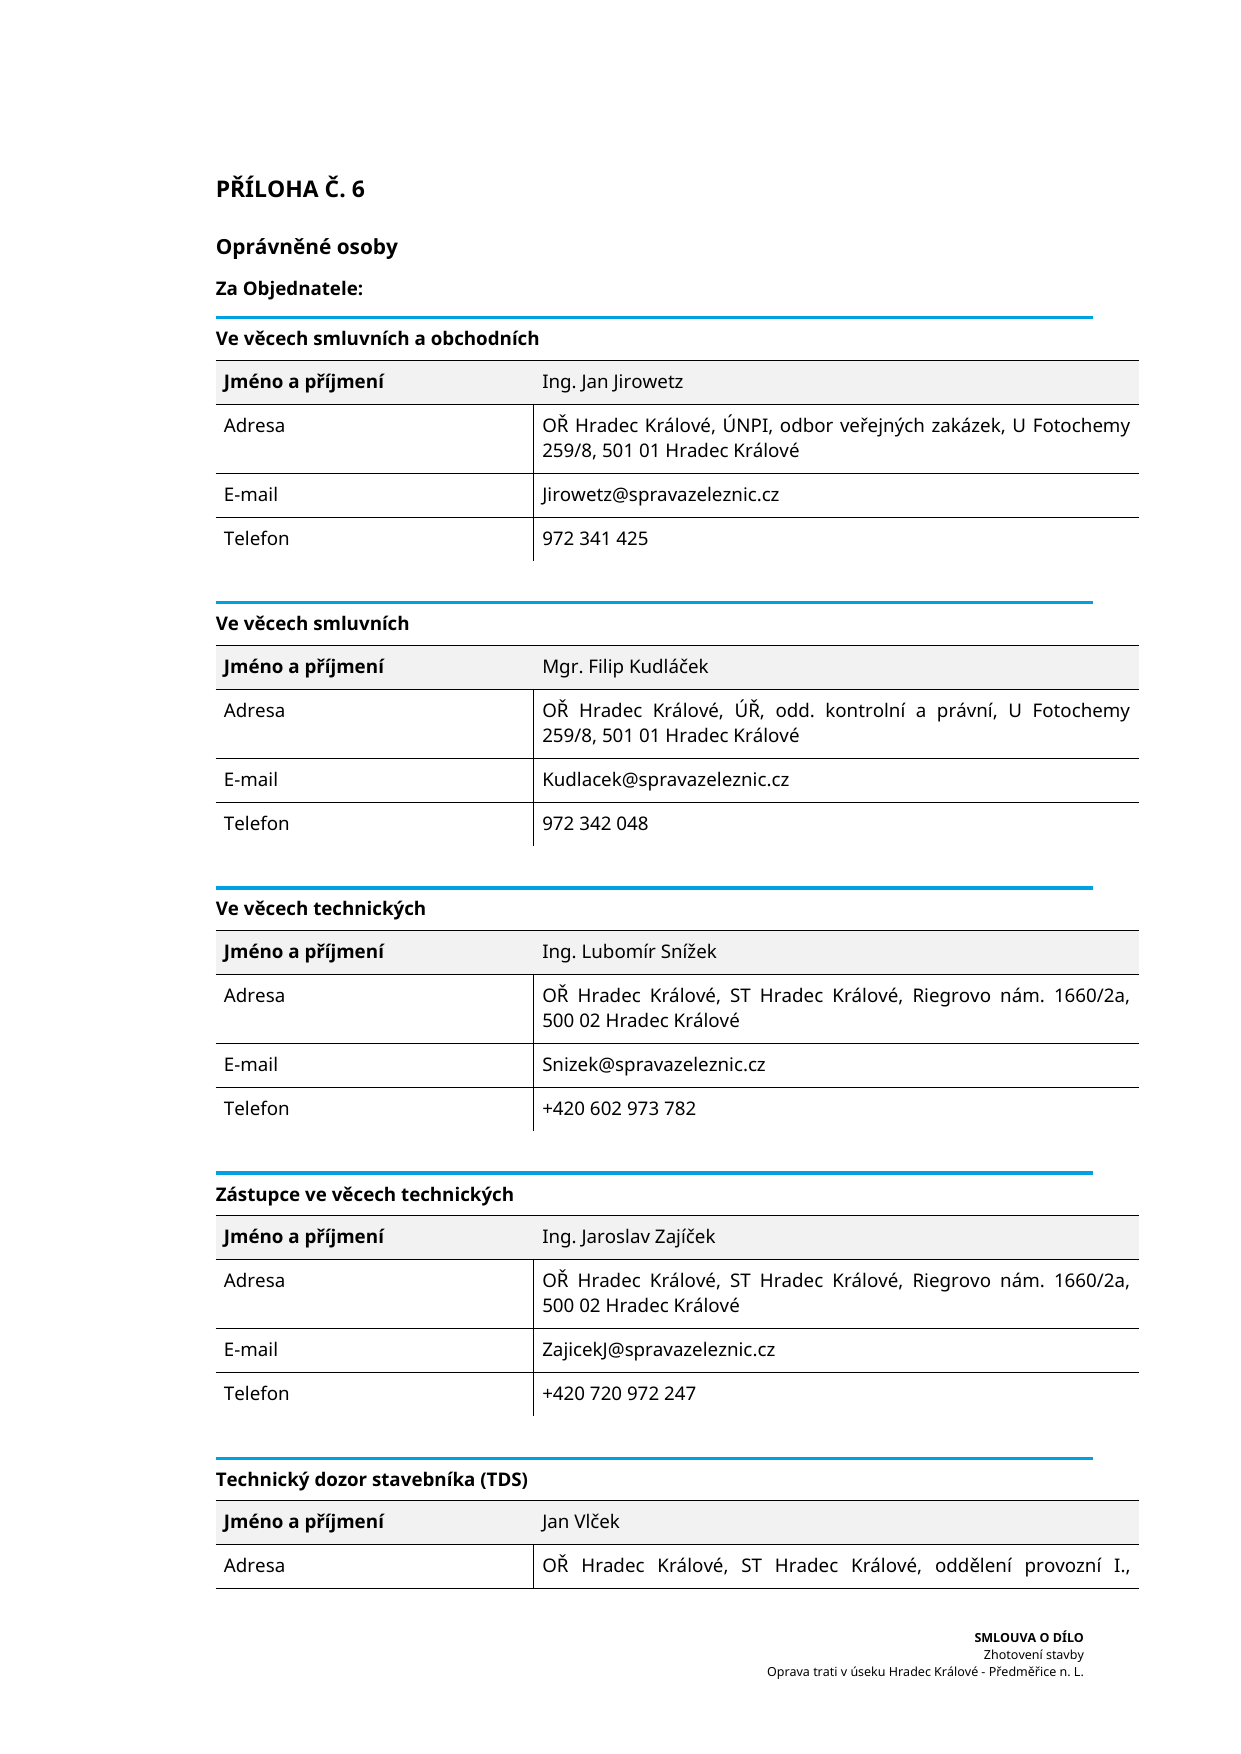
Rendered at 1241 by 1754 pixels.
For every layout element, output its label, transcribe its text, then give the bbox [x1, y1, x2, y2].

table_cell Adresa [216, 1260, 533, 1328]
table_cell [534, 1545, 1139, 1588]
table_header Jméno a příjmení [216, 931, 534, 974]
table_cell +420 602 973 782 [534, 1088, 1139, 1131]
table_cell Adresa [216, 690, 533, 758]
table_header Ing. Jaroslav Zajíček [534, 1216, 1139, 1259]
table_cell E-mail [216, 1329, 533, 1372]
text Ve věcech smluvních a obchodních [216, 319, 1093, 351]
table_cell Telefon [216, 1373, 533, 1416]
table_cell +420 720 972 247 [534, 1373, 1139, 1416]
table_header Jan Vlček [534, 1501, 1139, 1544]
table_cell OŘ Hradec Králové, ST Hradec Králové, Riegrovo nám. 1660/2a, 500 02 Hradec Králové [534, 975, 1139, 1043]
table_cell Telefon [216, 803, 533, 846]
text Ve věcech smluvních [216, 604, 1093, 636]
table_header Ing. Lubomír Snížek [534, 931, 1139, 974]
table_cell 972 341 425 [534, 518, 1139, 561]
table_header Jméno a příjmení [216, 1216, 534, 1259]
table_header Jméno a příjmení [216, 646, 534, 689]
text Příloha č. 6 [216, 172, 1093, 204]
table_cell Adresa [216, 975, 533, 1043]
text Za Objednatele: [216, 276, 1093, 301]
text Zástupce ve věcech technických [216, 1175, 1093, 1206]
table_cell OŘ Hradec Králové, ÚŘ, odd. kontrolní a právní, U Fotochemy 259/8, 501 01 Hradec Králové [534, 690, 1139, 758]
table_cell Adresa [216, 405, 533, 473]
table_cell OŘ Hradec Králové, ST Hradec Králové, Riegrovo nám. 1660/2a, 500 02 Hradec Králové [534, 1260, 1139, 1328]
table_cell Jirowetz@spravazeleznic.cz [534, 474, 1139, 517]
table_cell OŘ Hradec Králové, ÚNPI, odbor veřejných zakázek, U Fotochemy 259/8, 501 01 Hradec Králové [534, 405, 1139, 473]
table_cell ZajicekJ@spravazeleznic.cz [534, 1329, 1139, 1372]
table_header Jméno a příjmení [216, 361, 534, 404]
table_cell Snizek@spravazeleznic.cz [534, 1044, 1139, 1087]
table_cell Kudlacek@spravazeleznic.cz [534, 759, 1139, 802]
table_header Mgr. Filip Kudláček [534, 646, 1139, 689]
table_cell 972 342 048 [534, 803, 1139, 846]
text Ve věcech technických [216, 890, 1093, 921]
table_cell Telefon [216, 518, 533, 561]
table_cell Telefon [216, 1088, 533, 1131]
text Technický dozor stavebníka (TDS) [216, 1460, 1093, 1491]
text Oprávněné osoby [216, 232, 1093, 260]
table_cell E-mail [216, 759, 533, 802]
table_cell E-mail [216, 1044, 533, 1087]
table_cell E-mail [216, 474, 533, 517]
table_cell Adresa [216, 1545, 533, 1588]
table_header Ing. Jan Jirowetz [534, 361, 1139, 404]
table_header Jméno a příjmení [216, 1501, 534, 1544]
